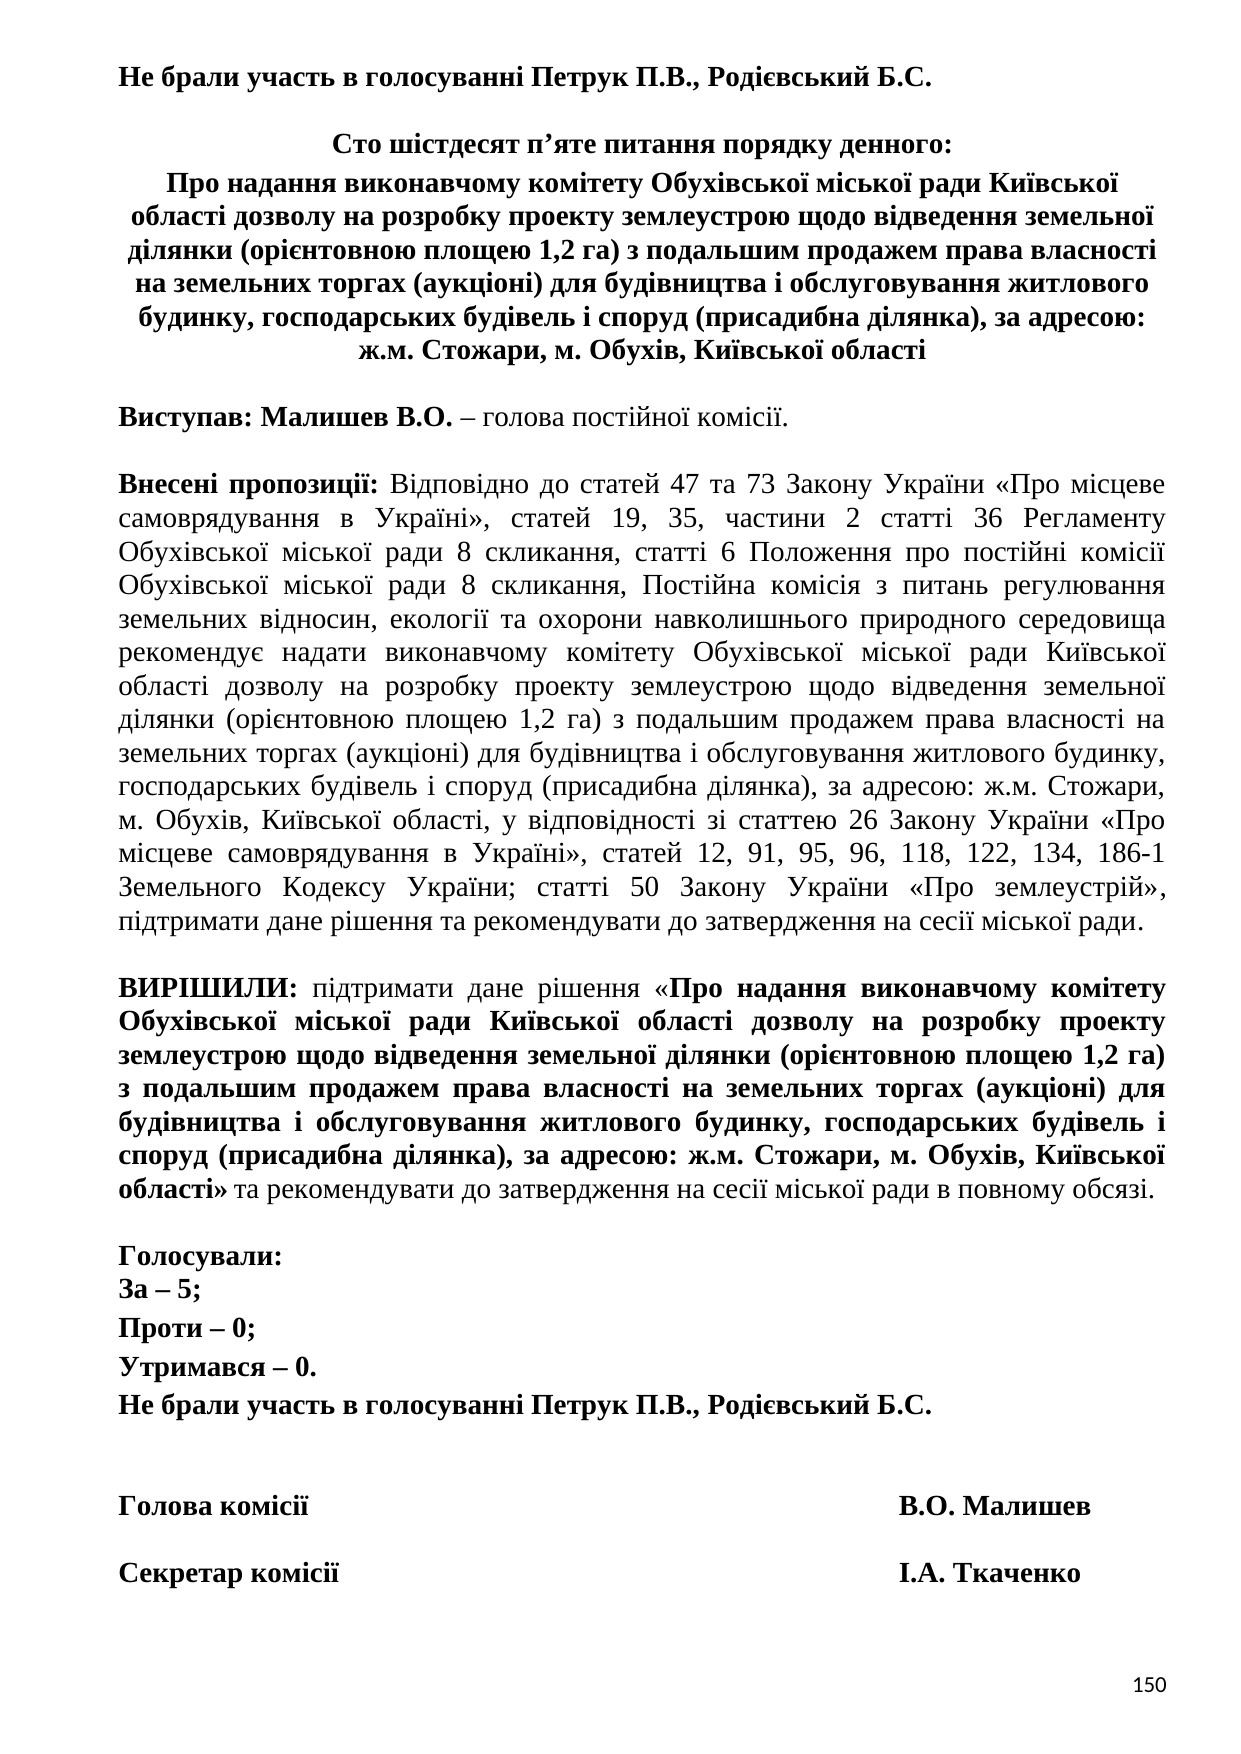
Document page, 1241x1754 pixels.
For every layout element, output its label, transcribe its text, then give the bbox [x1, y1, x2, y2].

text ВИРІШИЛИ: підтримати дане рішення «Про надання виконавчому комітету Обухівської міської ради Київської області дозволу на розробку проекту землеустрою щодо відведення земельної ділянки (орієнтовною площею 1,2 га) з подальшим продажем права власності на земельних торгах (аукціоні) для будівництва і обслуговування житлового будинку, господарських будівель і споруд (присадибна ділянка), за адресою: ж.м. Стожари, м. Обухів, Київської області» та рекомендувати до затвердження на сесії міської ради в повному обсязі. [118, 970, 1167, 1204]
text Секретар комісії І.А. Ткаченко [118, 1555, 1167, 1588]
text Голова комісії В.О. Малишев [118, 1488, 1167, 1521]
text Утримався – 0. [118, 1349, 1167, 1382]
text Проти – 0; [118, 1310, 1167, 1344]
text Не брали участь в голосуванні Петрук П.В., Родієвський Б.С. [118, 59, 1167, 93]
text Голосували: [118, 1238, 1167, 1272]
text Не брали участь в голосуванні Петрук П.В., Родієвський Б.С. [118, 1387, 1167, 1421]
text За – 5; [118, 1272, 1167, 1305]
text Про надання виконавчому комітету Обухівської міської ради Київської області дозволу на розробку проекту землеустрою щодо відведення земельної ділянки (орієнтовною площею 1,2 га) з подальшим продажем права власності на земельних торгах (аукціоні) для будівництва і обслуговування житлового будинку, господарських будівель і споруд (присадибна ділянка), за адресою: ж.м. Стожари, м. Обухів, Київської області [118, 165, 1167, 366]
text Сто шістдесят п’яте питання порядку денного: [118, 126, 1167, 160]
text Виступав: Малишев В.О. – голова постійної комісії. [118, 399, 1167, 433]
text Внесені пропозиції: Відповідно до статей 47 та 73 Закону України «Про місцеве самоврядування в Україні», статей 19, 35, частини 2 статті 36 Регламенту Обухівської міської ради 8 скликання, статті 6 Положення про постійні комісії Обухівської міської ради 8 скликання, Постійна комісія з питань регулювання земельних відносин, екології та охорони навколишнього природного середовища рекомендує надати виконавчому комітету Обухівської міської ради Київської області дозволу на розробку проекту землеустрою щодо відведення земельної ділянки (орієнтовною площею 1,2 га) з подальшим продажем права власності на земельних торгах (аукціоні) для будівництва і обслуговування житлового будинку, господарських будівель і споруд (присадибна ділянка), за адресою: ж.м. Стожари, м. Обухів, Київської області, у відповідності зі статтею 26 Закону України «Про місцеве самоврядування в Україні», статей 12, 91, 95, 96, 118, 122, 134, 186-1 Земельного Кодексу України; статті 50 Закону України «Про землеустрій», підтримати дане рішення та рекомендувати до затвердження на сесії міської ради. [118, 467, 1167, 936]
